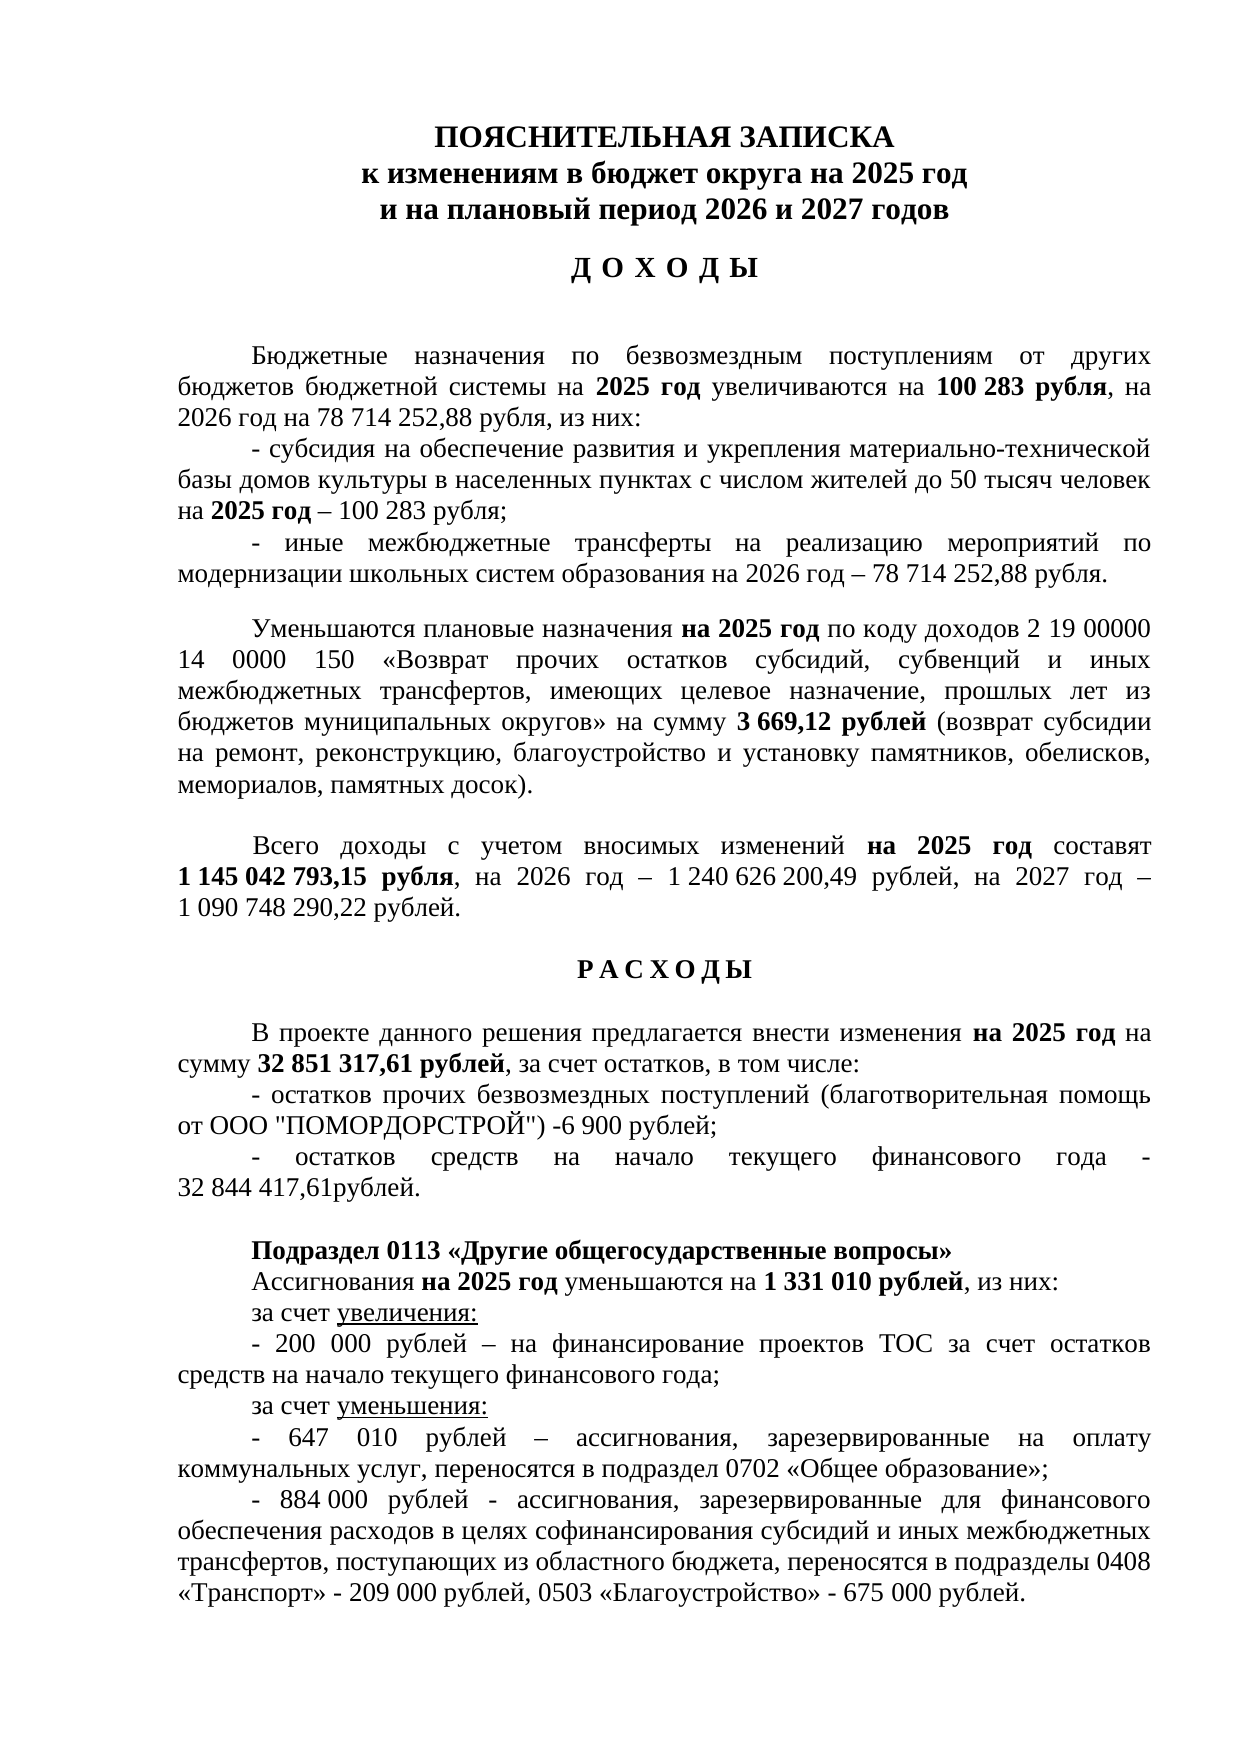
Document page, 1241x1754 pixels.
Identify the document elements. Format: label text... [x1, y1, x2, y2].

text - субсидия на обеспечение развития и укрепления материально-технической базы домов культуры в населенных пунктах с числом жителей до 50 тысяч человек на 2025 год – 100 283 рубля; [177, 432, 1152, 526]
text Уменьшаются плановые назначения на 2025 год по коду доходов 2 19 00000 14 0000 150 «Возврат прочих остатков субсидий, субвенций и иных межбюджетных трансфертов, имеющих целевое назначение, прошлых лет из бюджетов муниципальных округов» на сумму 3 669,12 рублей (возврат субсидии на ремонт, реконструкцию, благоустройство и установку памятников, обелисков, мемориалов, памятных досок). [177, 612, 1152, 799]
text - 200 000 рублей – на финансирование проектов ТОС за счет остатков средств на начало текущего финансового года; [177, 1327, 1152, 1389]
text Подраздел 0113 «Другие общегосударственные вопросы» [177, 1234, 1152, 1265]
text и на плановый период 2026 и 2027 годов [177, 190, 1152, 226]
text - остатков прочих безвозмездных поступлений (благотворительная помощь от ООО "ПОМОРДОРСТРОЙ") -6 900 рублей; [177, 1078, 1152, 1140]
text ПОЯСНИТЕЛЬНАЯ ЗАПИСКА [177, 118, 1152, 154]
text - 647 010 рублей – ассигнования, зарезервированные на оплату коммунальных услуг, переносятся в подраздел 0702 «Общее образование»; [177, 1421, 1152, 1483]
text Всего доходы с учетом вносимых изменений на 2025 год составят 1 145 042 793,15 рубля, на 2026 год – 1 240 626 200,49 рублей, на 2027 год – 1 090 748 290,22 рублей. [177, 829, 1152, 922]
text ДОХОДЫ [177, 250, 1152, 283]
text за счет увеличения: [177, 1296, 1152, 1327]
text В проекте данного решения предлагается внести изменения на 2025 год на сумму 32 851 317,61 рублей, за счет остатков, в том числе: [177, 1016, 1152, 1078]
text - остатков средств на начало текущего финансового года -32 844 417,61рублей. [177, 1140, 1152, 1203]
text РАСХОДЫ [177, 953, 1152, 984]
text за счет уменьшения: [177, 1389, 1152, 1421]
text - иные межбюджетные трансферты на реализацию мероприятий по модернизации школьных систем образования на 2026 год – 78 714 252,88 рубля. [177, 526, 1152, 588]
text Бюджетные назначения по безвозмездным поступлениям от других бюджетов бюджетной системы на 2025 год увеличиваются на 100 283 рубля, на 2026 год на 78 714 252,88 рубля, из них: [177, 339, 1152, 432]
text - 884 000 рублей - ассигнования, зарезервированные для финансового обеспечения расходов в целях софинансирования субсидий и иных межбюджетных трансфертов, поступающих из областного бюджета, переносятся в подразделы 0408 «Транспорт» - 209 000 рублей, 0503 «Благоустройство» - 675 000 рублей. [177, 1483, 1152, 1607]
text Ассигнования на 2025 год уменьшаются на 1 331 010 рублей, из них: [177, 1265, 1152, 1296]
text к изменениям в бюджет округа на 2025 год [177, 154, 1152, 190]
